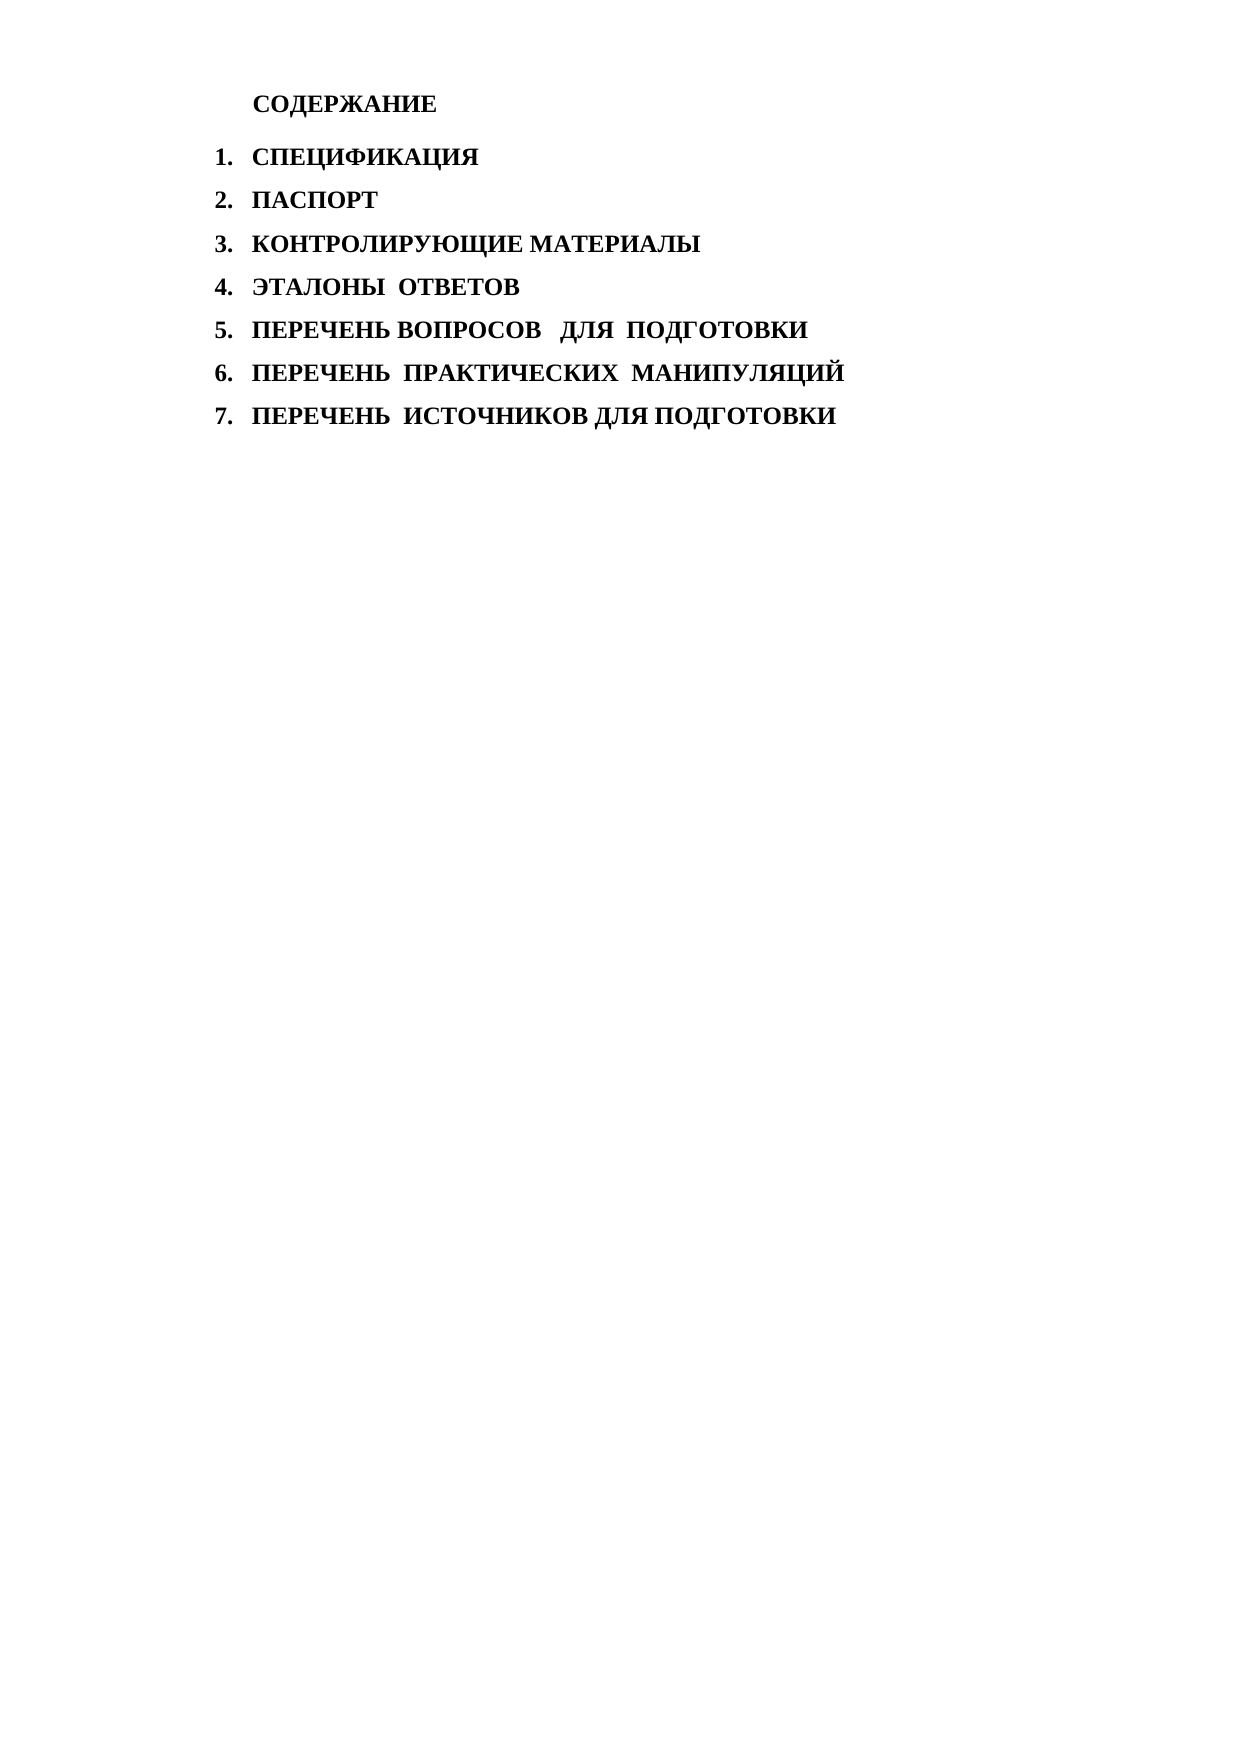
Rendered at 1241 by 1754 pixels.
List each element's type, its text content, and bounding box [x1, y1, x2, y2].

list пЕРЕЧЕНЬ ВОПРОСОВ ДЛЯ ПОДГОТОВКИ [214, 315, 1181, 344]
text СОДЕРЖАНИЕ [177, 89, 1181, 117]
list ПАСПОРТ [214, 186, 1181, 214]
list СПЕЦИФИКАЦИЯ [214, 142, 1181, 171]
list эТАЛОНЫ ОТВЕТОВ [214, 272, 1181, 301]
list контролирующие материалы [214, 229, 1181, 257]
list ПЕРЕЧЕНЬ ПРАКТИЧЕСКИХ МАНИПУЛЯЦИЙ [214, 358, 1181, 387]
list ПЕРЕЧЕНЬ ИСТОЧНИКОВ ДЛЯ ПОДГОТОВКИ [214, 401, 1181, 430]
